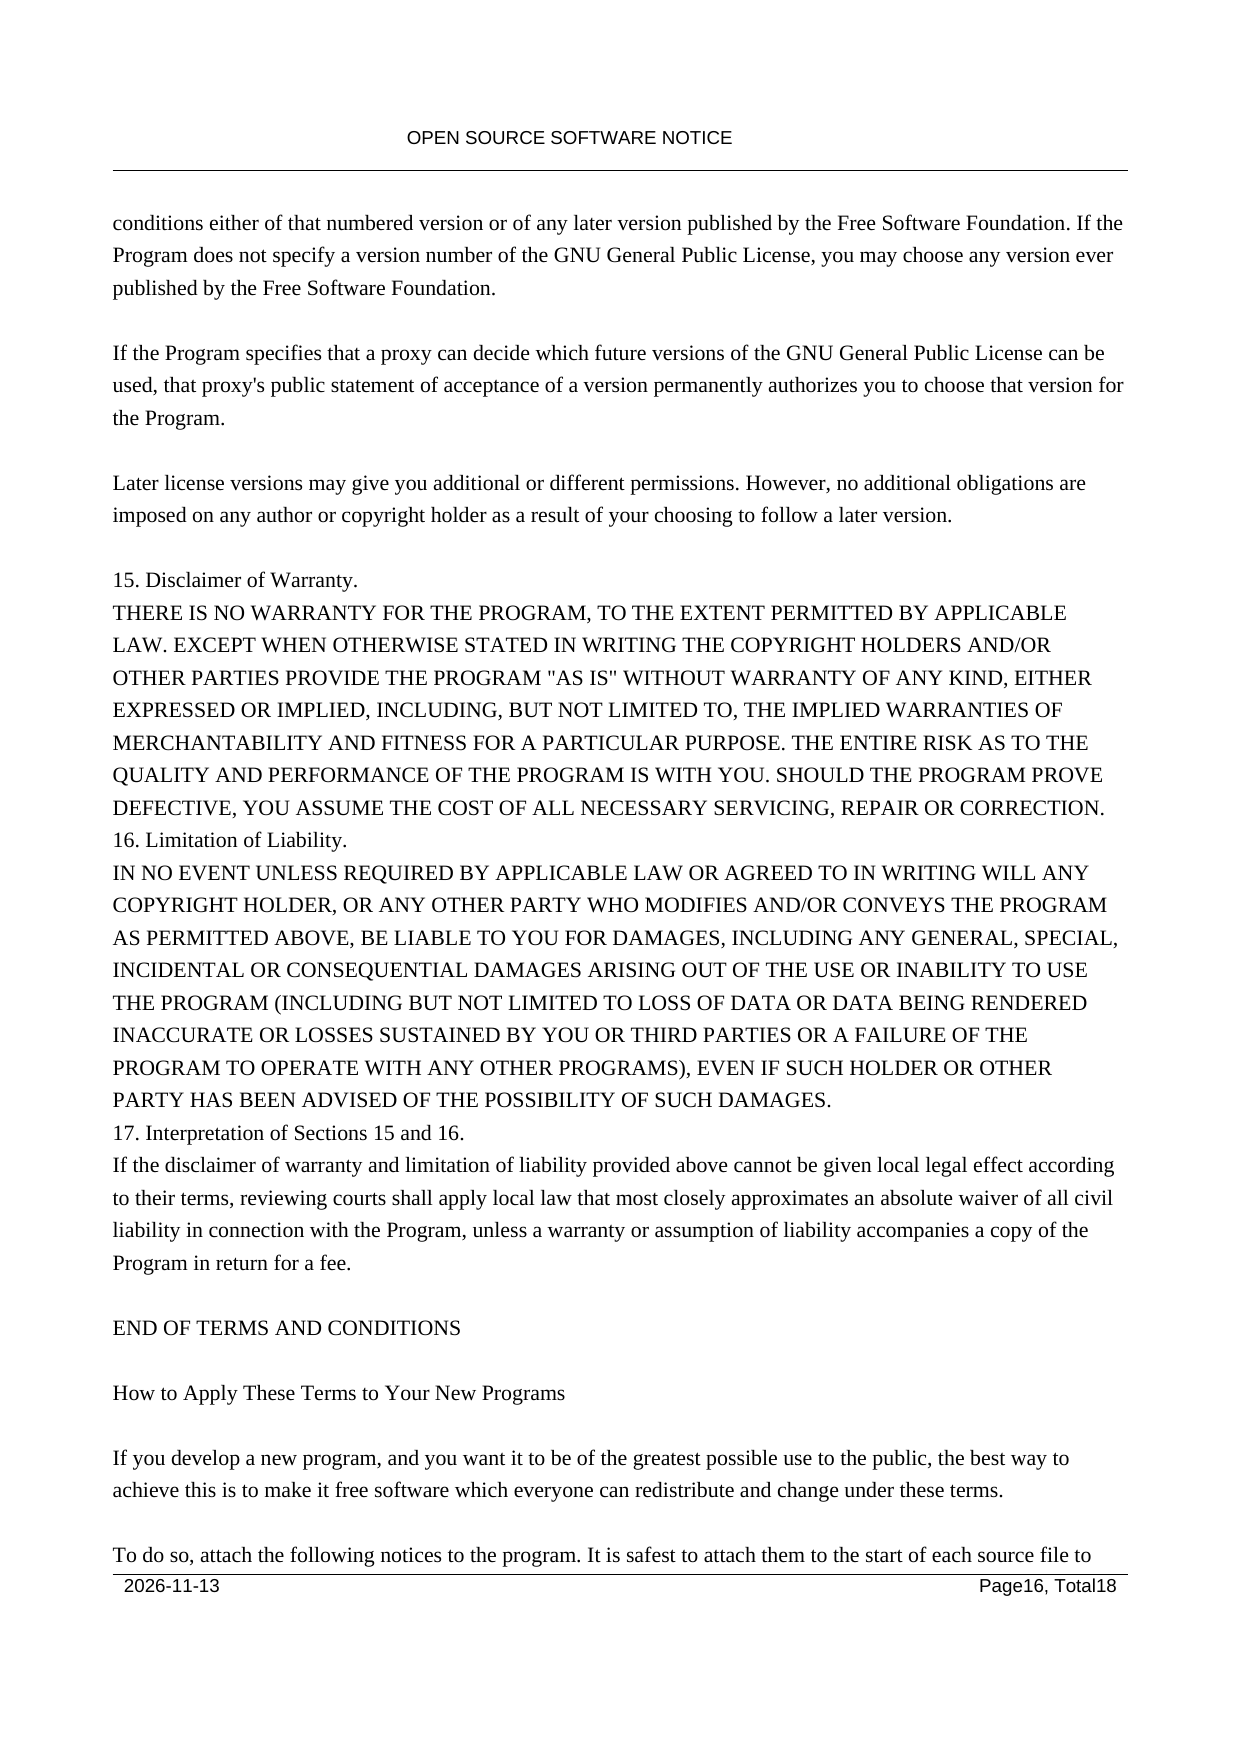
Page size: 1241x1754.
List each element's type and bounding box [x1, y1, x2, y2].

text [112, 206, 1128, 1571]
